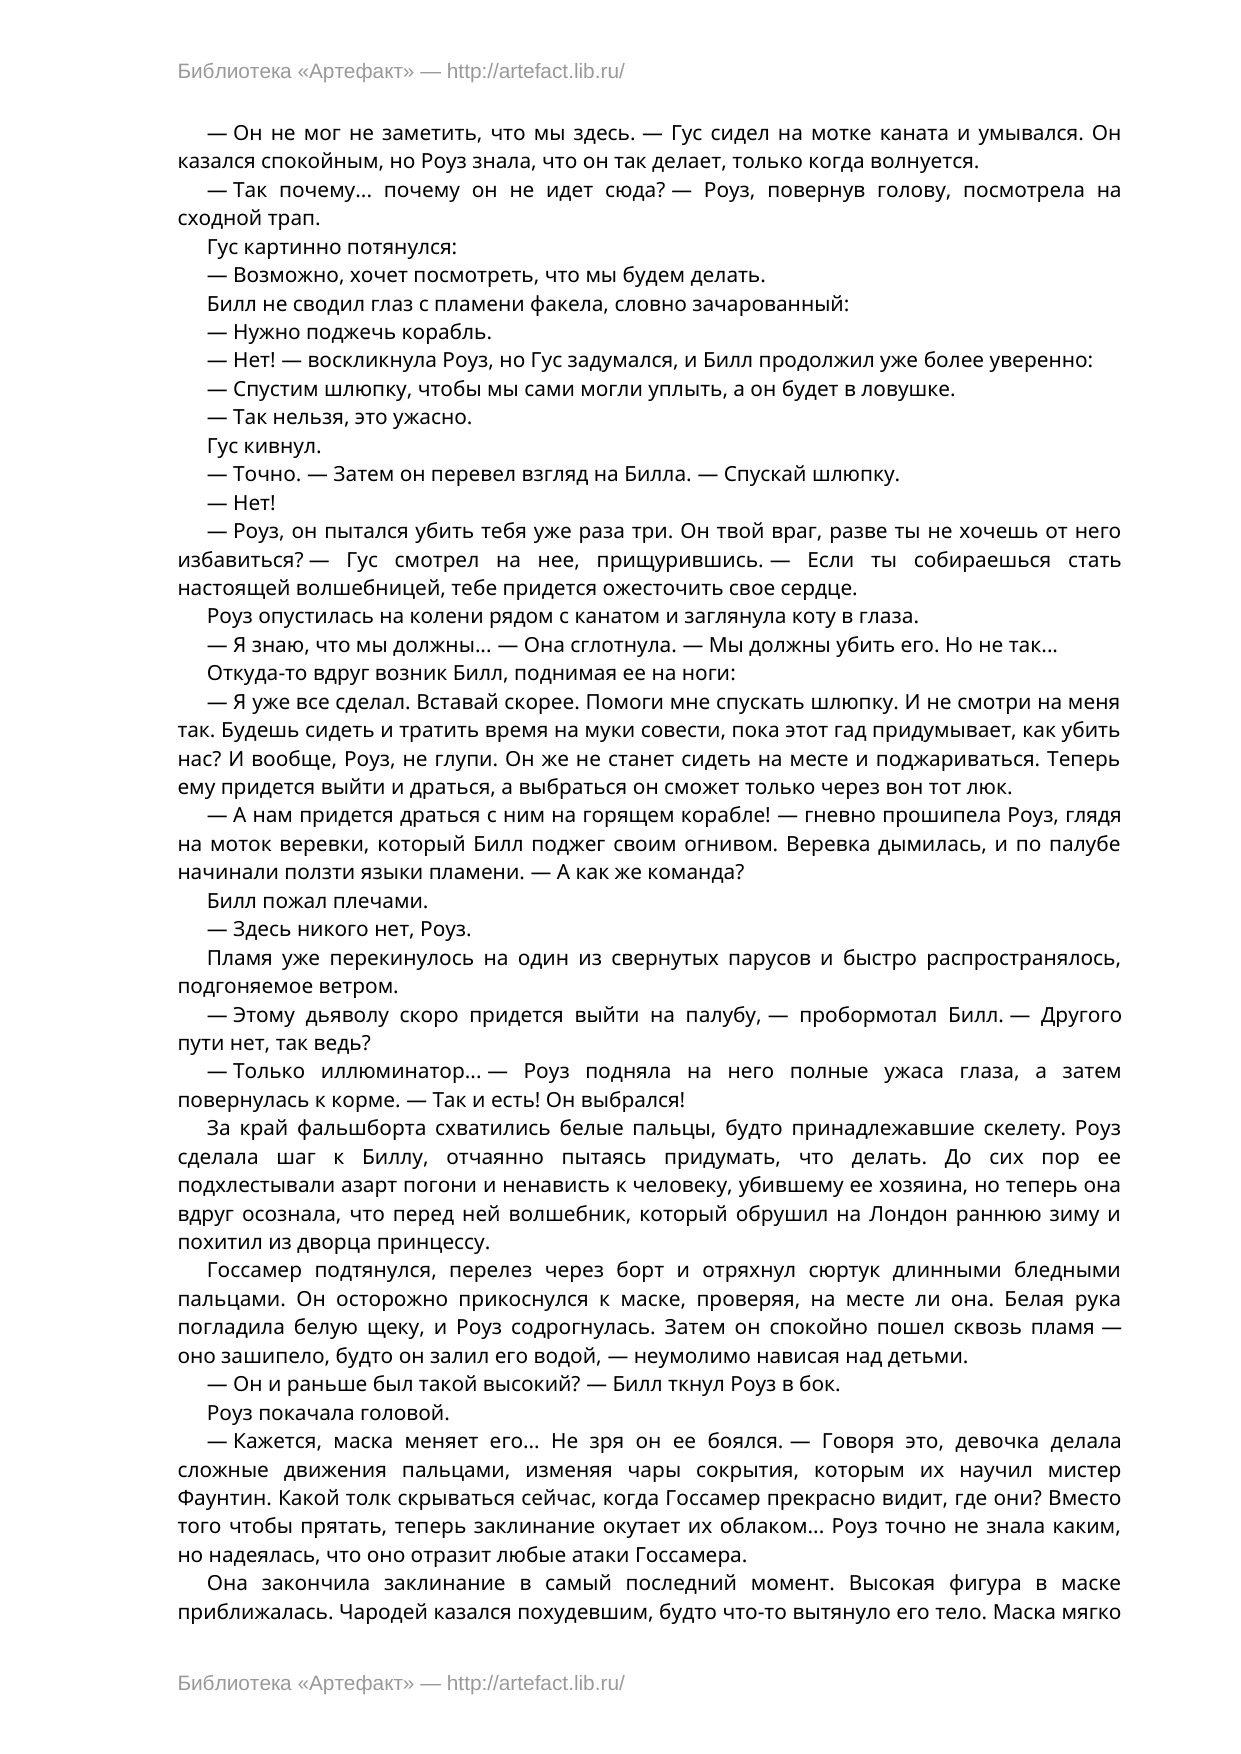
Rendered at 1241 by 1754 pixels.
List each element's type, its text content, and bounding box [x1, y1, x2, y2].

text За край фальшборта схватились белые пальцы, будто принадлежавшие скелету. Роуз сделала шаг к Биллу, отчаянно пытаясь придумать, что делать. До сих пор ее подхлестывали азарт погони и ненависть к человеку, убившему ее хозяина, но теперь она вдруг осознала, что перед ней волшебник, который обрушил на Лондон раннюю зиму и похитил из дворца принцессу. [177, 1113, 1122, 1256]
text Роуз опустилась на колени рядом с канатом и заглянула коту в глаза. [177, 602, 1122, 630]
text — Я уже все сделал. Вставай скорее. Помоги мне спускать шлюпку. И не смотри на меня так. Будешь сидеть и тратить время на муки совести, пока этот гад придумывает, как убить нас? И вообще, Роуз, не глупи. Он же не станет сидеть на месте и поджариваться. Теперь ему придется выйти и драться, а выбраться он сможет только через вон тот люк. [177, 687, 1122, 801]
text — Так почему... почему он не идет сюда? — Роуз, повернув голову, посмотрела на сходной трап. [177, 175, 1122, 232]
text Гус картинно потянулся: [177, 232, 1122, 260]
text — Так нельзя, это ужасно. [177, 402, 1122, 431]
text — Нет! [177, 488, 1122, 516]
text — Роуз, он пытался убить тебя уже раза три. Он твой враг, разве ты не хочешь от него избавиться? — Гус смотрел на нее, прищурившись. — Если ты собираешься стать настоящей волшебницей, тебе придется ожесточить свое сердце. [177, 516, 1122, 602]
text — Он не мог не заметить, что мы здесь. — Гус сидел на мотке каната и умывался. Он казался спокойным, но Роуз знала, что он так делает, только когда волнуется. [177, 118, 1122, 175]
text — Нет! — воскликнула Роуз, но Гус задумался, и Билл продолжил уже более уверенно: [177, 346, 1122, 374]
text Билл пожал плечами. [177, 886, 1122, 914]
text — Только иллюминатор... — Роуз подняла на него полные ужаса глаза, а затем повернулась к корме. — Так и есть! Он выбрался! [177, 1057, 1122, 1113]
text — Нужно поджечь корабль. [177, 317, 1122, 346]
text Госсамер подтянулся, перелез через борт и отряхнул сюртук длинными бледными пальцами. Он осторожно прикоснулся к маске, проверяя, на месте ли она. Белая рука погладила белую щеку, и Роуз содрогнулась. Затем он спокойно пошел сквозь пламя — оно зашипело, будто он залил его водой, — неумолимо нависая над детьми. [177, 1256, 1122, 1369]
text — А нам придется драться с ним на горящем корабле! — гневно прошипела Роуз, глядя на моток веревки, который Билл поджег своим огнивом. Веревка дымилась, и по палубе начинали ползти языки пламени. — А как же команда? [177, 801, 1122, 886]
text — Этому дьяволу скоро придется выйти на палубу, — пробормотал Билл. — Другого пути нет, так ведь? [177, 1000, 1122, 1057]
text — Спустим шлюпку, чтобы мы сами могли уплыть, а он будет в ловушке. [177, 374, 1122, 402]
text Гус кивнул. [177, 431, 1122, 459]
text — Точно. — Затем он перевел взгляд на Билла. — Спускай шлюпку. [177, 459, 1122, 488]
text — Он и раньше был такой высокий? — Билл ткнул Роуз в бок. [177, 1369, 1122, 1398]
text — Возможно, хочет посмотреть, что мы будем делать. [177, 260, 1122, 289]
text Билл не сводил глаз с пламени факела, словно зачарованный: [177, 289, 1122, 317]
text Роуз покачала головой. [177, 1398, 1122, 1426]
text Пламя уже перекинулось на один из свернутых парусов и быстро распространялось, подгоняемое ветром. [177, 943, 1122, 1000]
text — Здесь никого нет, Роуз. [177, 914, 1122, 943]
text — Кажется, маска меняет его... Не зря он ее боялся. — Говоря это, девочка делала сложные движения пальцами, изменяя чары сокрытия, которым их научил мистер Фаунтин. Какой толк скрываться сейчас, когда Госсамер прекрасно видит, где они? Вместо того чтобы прятать, теперь заклинание окутает их облаком... Роуз точно не знала каким, но надеялась, что оно отразит любые атаки Госсамера. [177, 1426, 1122, 1568]
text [177, 1568, 1122, 1625]
text — Я знаю, что мы должны... — Она сглотнула. — Мы должны убить его. Но не так... [177, 630, 1122, 658]
text Откуда-то вдруг возник Билл, поднимая ее на ноги: [177, 658, 1122, 687]
